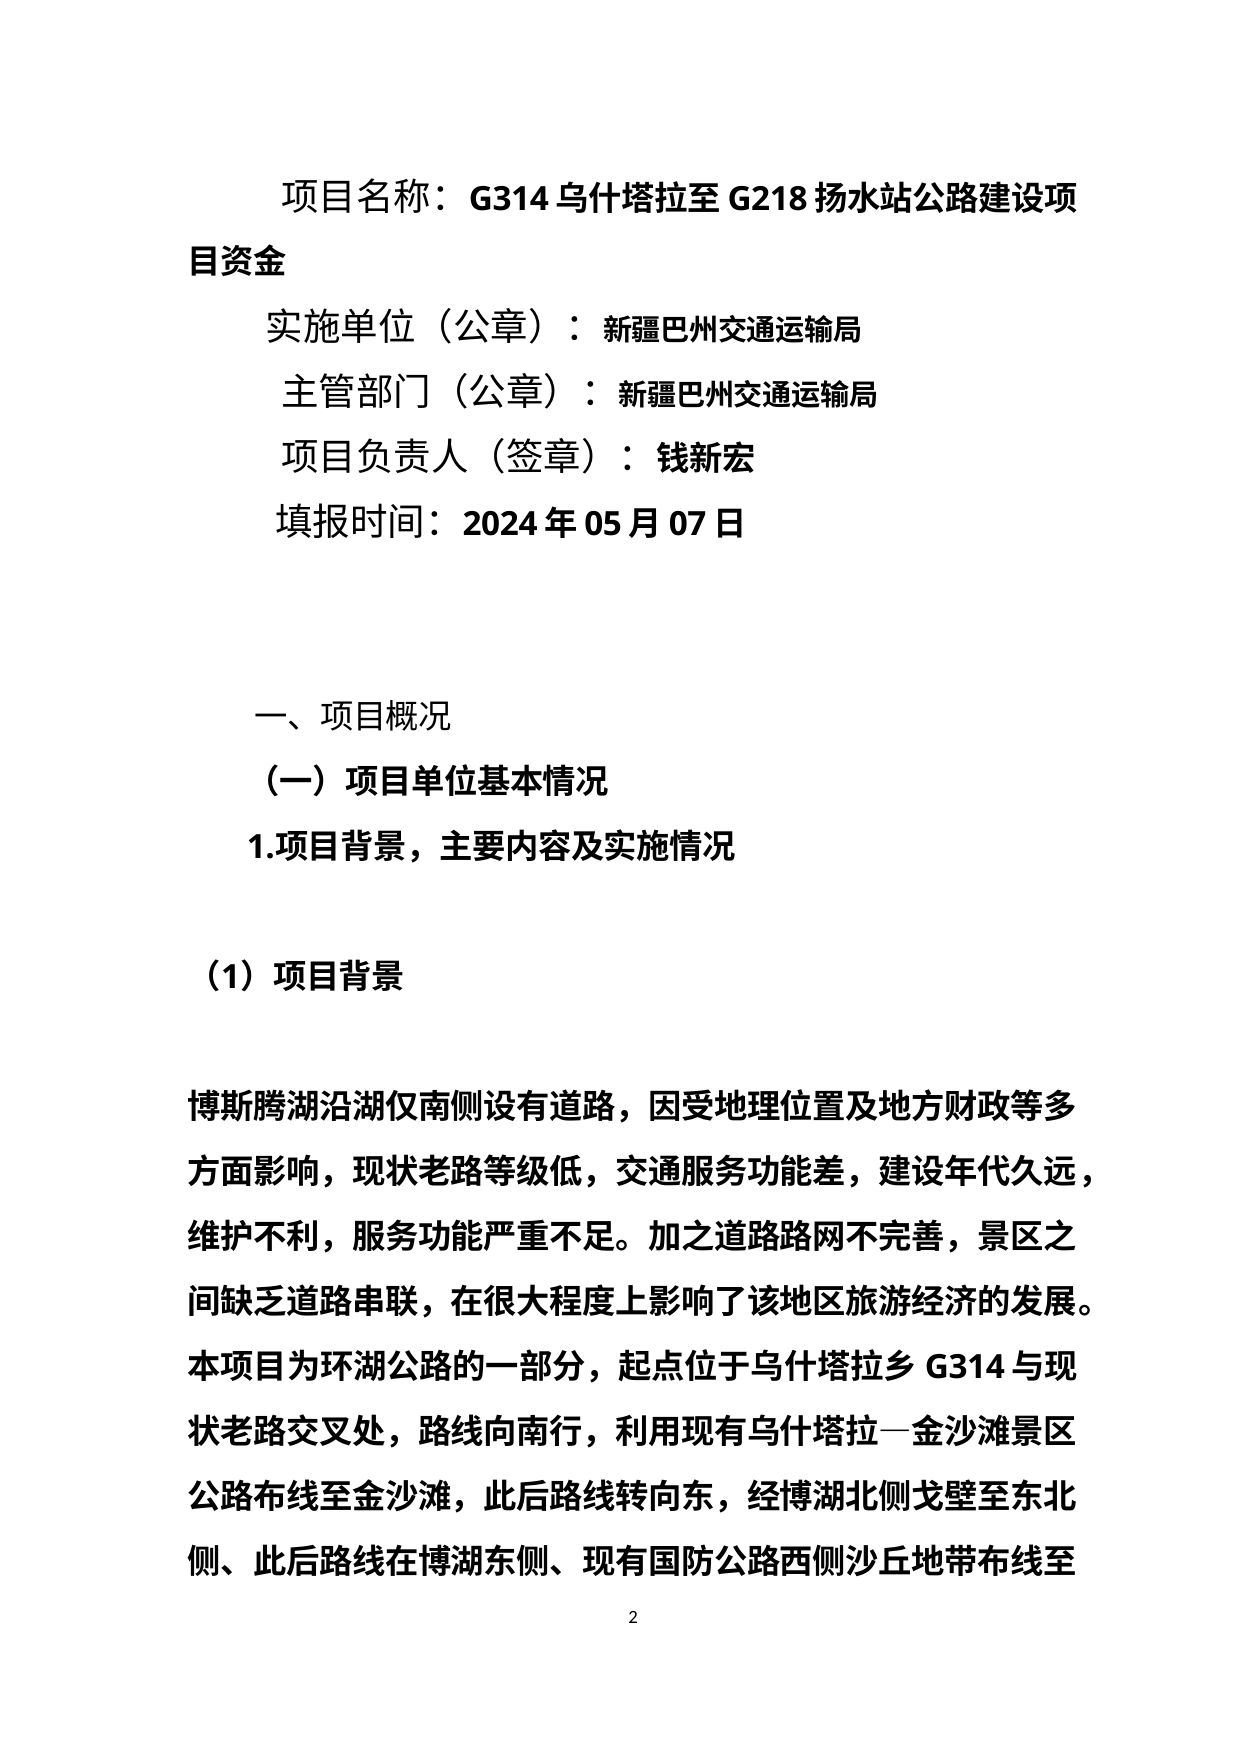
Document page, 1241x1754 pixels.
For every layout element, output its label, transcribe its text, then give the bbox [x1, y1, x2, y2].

text （一）项目单位基本情况 [187, 747, 1078, 812]
text 一、项目概况 [187, 682, 1078, 747]
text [187, 812, 1078, 1592]
text 填报时间：2024年05月07日 [216, 487, 1078, 552]
text 实施单位（公章）：新疆巴州交通运输局 [187, 292, 1078, 357]
text 项目负责人（签章）：钱新宏 [187, 422, 1078, 487]
text 项目名称：G314乌什塔拉至G218扬水站公路建设项目资金 [187, 162, 1078, 292]
text 主管部门（公章）：新疆巴州交通运输局 [187, 357, 1078, 422]
